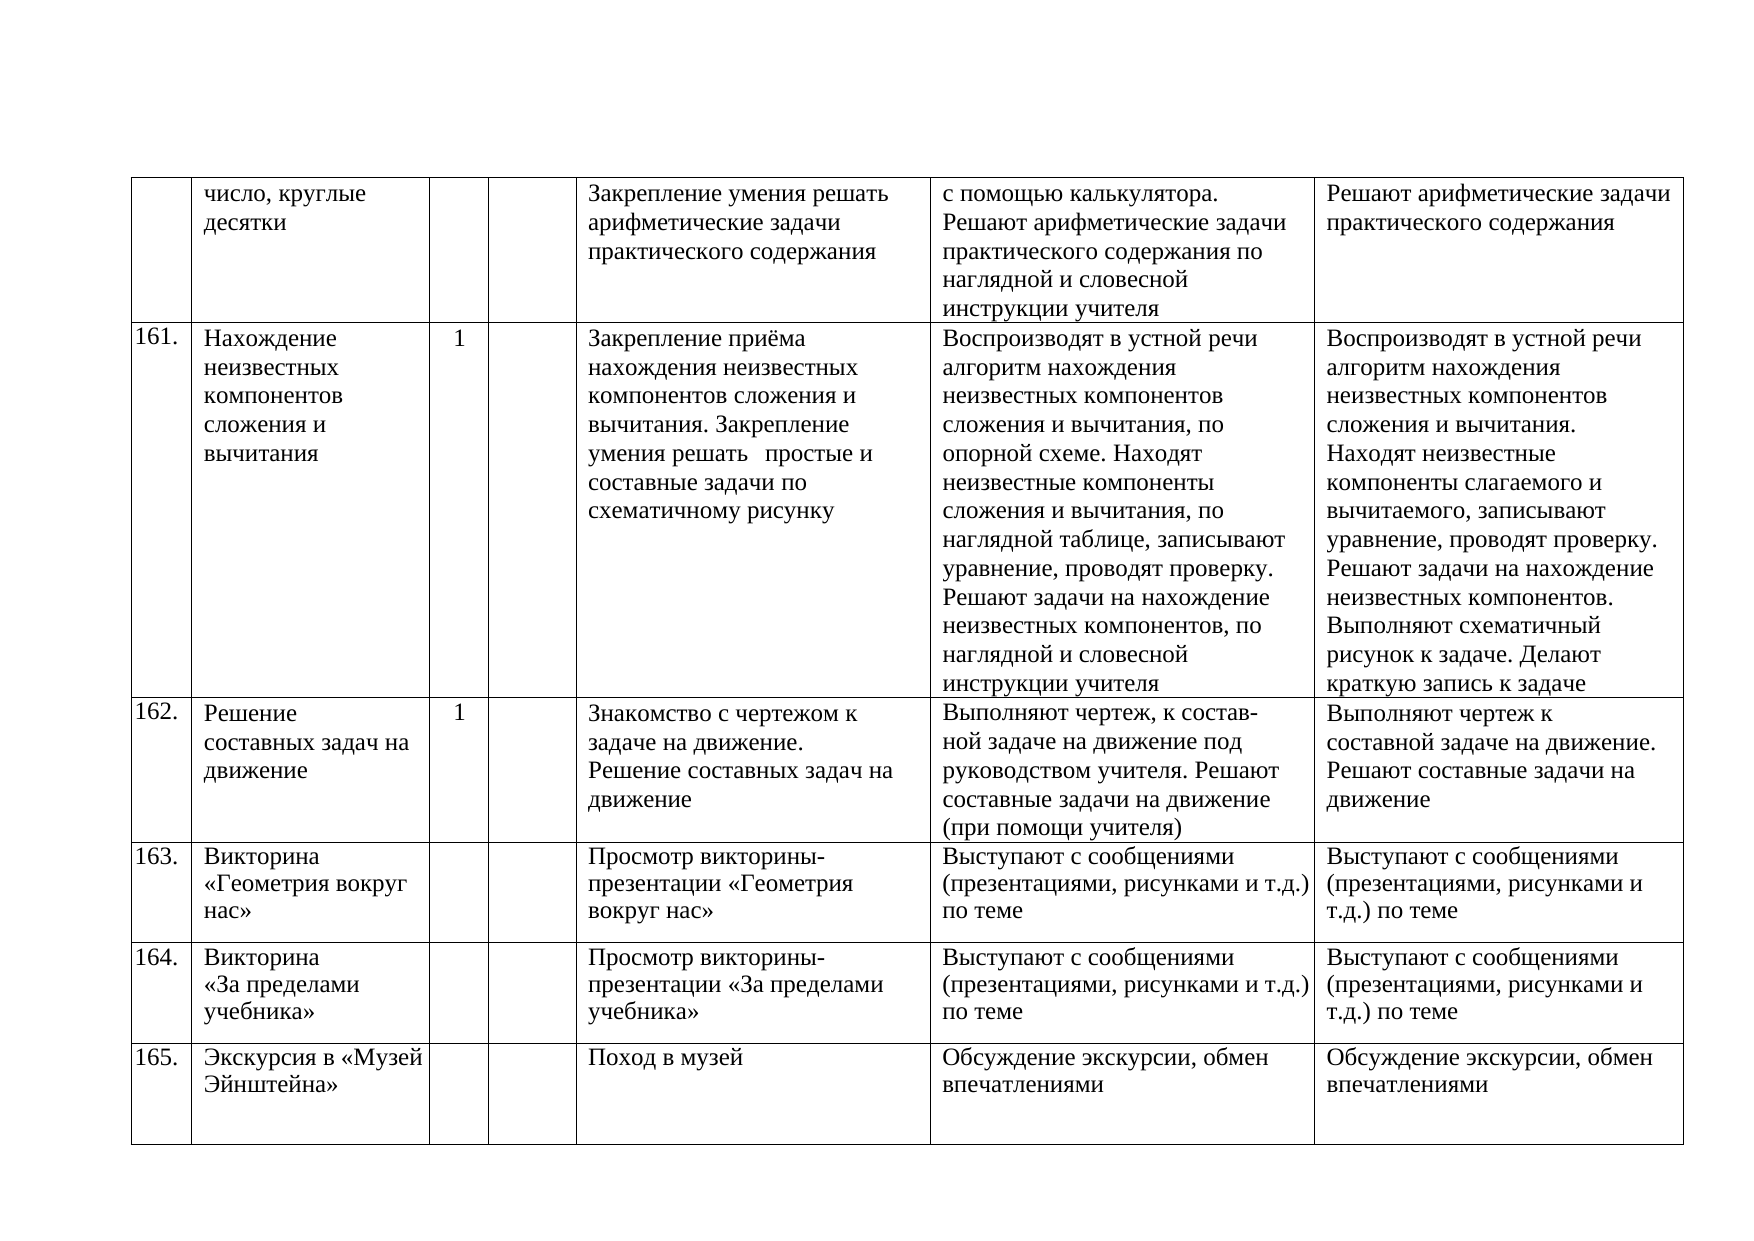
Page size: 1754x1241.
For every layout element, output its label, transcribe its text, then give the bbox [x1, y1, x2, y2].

table_cell Поход в музей [577, 1044, 930, 1143]
table_cell [430, 943, 488, 1043]
table_cell Выступают с сообщениями (презентациями, рисунками и т.д.) по теме [1315, 843, 1683, 942]
table_cell Знакомство с чертежом к задаче на движение. Решение составных задач на движение [577, 698, 930, 842]
table_cell [489, 323, 576, 697]
table_cell [132, 1044, 191, 1143]
table_cell Обсуждение экскурсии, обмен впечатлениями [931, 1044, 1314, 1143]
table_cell [132, 943, 191, 1043]
table_cell [430, 843, 488, 942]
table_cell 1 [430, 178, 488, 322]
table_cell [430, 1044, 488, 1143]
table_cell Викторина «За пределами учебника» [192, 943, 429, 1043]
table_cell Закрепление приёма нахождения неизвестных компонентов сложения и вычитания. Закрепление умения решать простые и составные задачи по схематичному рисунку [577, 323, 930, 697]
table_cell [132, 178, 191, 322]
table_cell Решение составных задач на движение [192, 698, 429, 842]
table_cell Просмотр викторины-презентации «За пределами учебника» [577, 943, 930, 1043]
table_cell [577, 178, 930, 322]
table_cell [132, 323, 191, 697]
table_cell Выступают с сообщениями (презентациями, рисунками и т.д.) по теме [1315, 943, 1683, 1043]
table_cell [489, 843, 576, 942]
table_cell Выполняют чертеж к составной задаче на движение. Решают составные задачи на движение [1315, 698, 1683, 842]
table_cell [132, 698, 191, 842]
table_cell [931, 178, 1314, 322]
table_cell 1 [430, 323, 488, 697]
table_cell Нахождение неизвестных компонентов сложения и вычитания [192, 323, 429, 697]
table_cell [1315, 178, 1683, 322]
table_cell [489, 1044, 576, 1143]
table_cell Выступают с сообщениями (презентациями, рисунками и т.д.) по теме [931, 943, 1314, 1043]
table_cell Просмотр викторины-презентации «Геометрия вокруг нас» [577, 843, 930, 942]
table_cell 1 [430, 698, 488, 842]
table_cell Выполняют чертеж, к состав- ной задаче на движение под руководством учителя. Решают составные задачи на движение (при помощи учителя) [931, 698, 1314, 842]
table_cell Воспроизводят в устной речи алгоритм нахождения неизвестных компонентов сложения и вычитания, по опорной схеме. Находят неизвестные компоненты сложения и вычитания, по наглядной таблице, записывают уравнение, проводят проверку. Решают задачи на нахождение неизвестных компонентов, по наглядной и словесной инструкции учителя [931, 323, 1314, 697]
table_cell Викторина «Геометрия вокруг нас» [192, 843, 429, 942]
table_cell Обсуждение экскурсии, обмен впечатлениями [1315, 1044, 1683, 1143]
table_cell Воспроизводят в устной речи алгоритм нахождения неизвестных компонентов сложения и вычитания. Находят неизвестные компоненты слагаемого и вычитаемого, записывают уравнение, проводят проверку. Решают задачи на нахождение неизвестных компонентов. Выполняют схематичный рисунок к задаче. Делают краткую запись к задаче [1315, 323, 1683, 697]
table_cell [192, 178, 429, 322]
table_cell Выступают с сообщениями (презентациями, рисунками и т.д.) по теме [931, 843, 1314, 942]
table_cell [489, 178, 576, 322]
table_cell [132, 843, 191, 942]
table_cell [489, 943, 576, 1043]
table_cell Экскурсия в «Музей Эйнштейна» [192, 1044, 429, 1143]
table_cell [489, 698, 576, 842]
